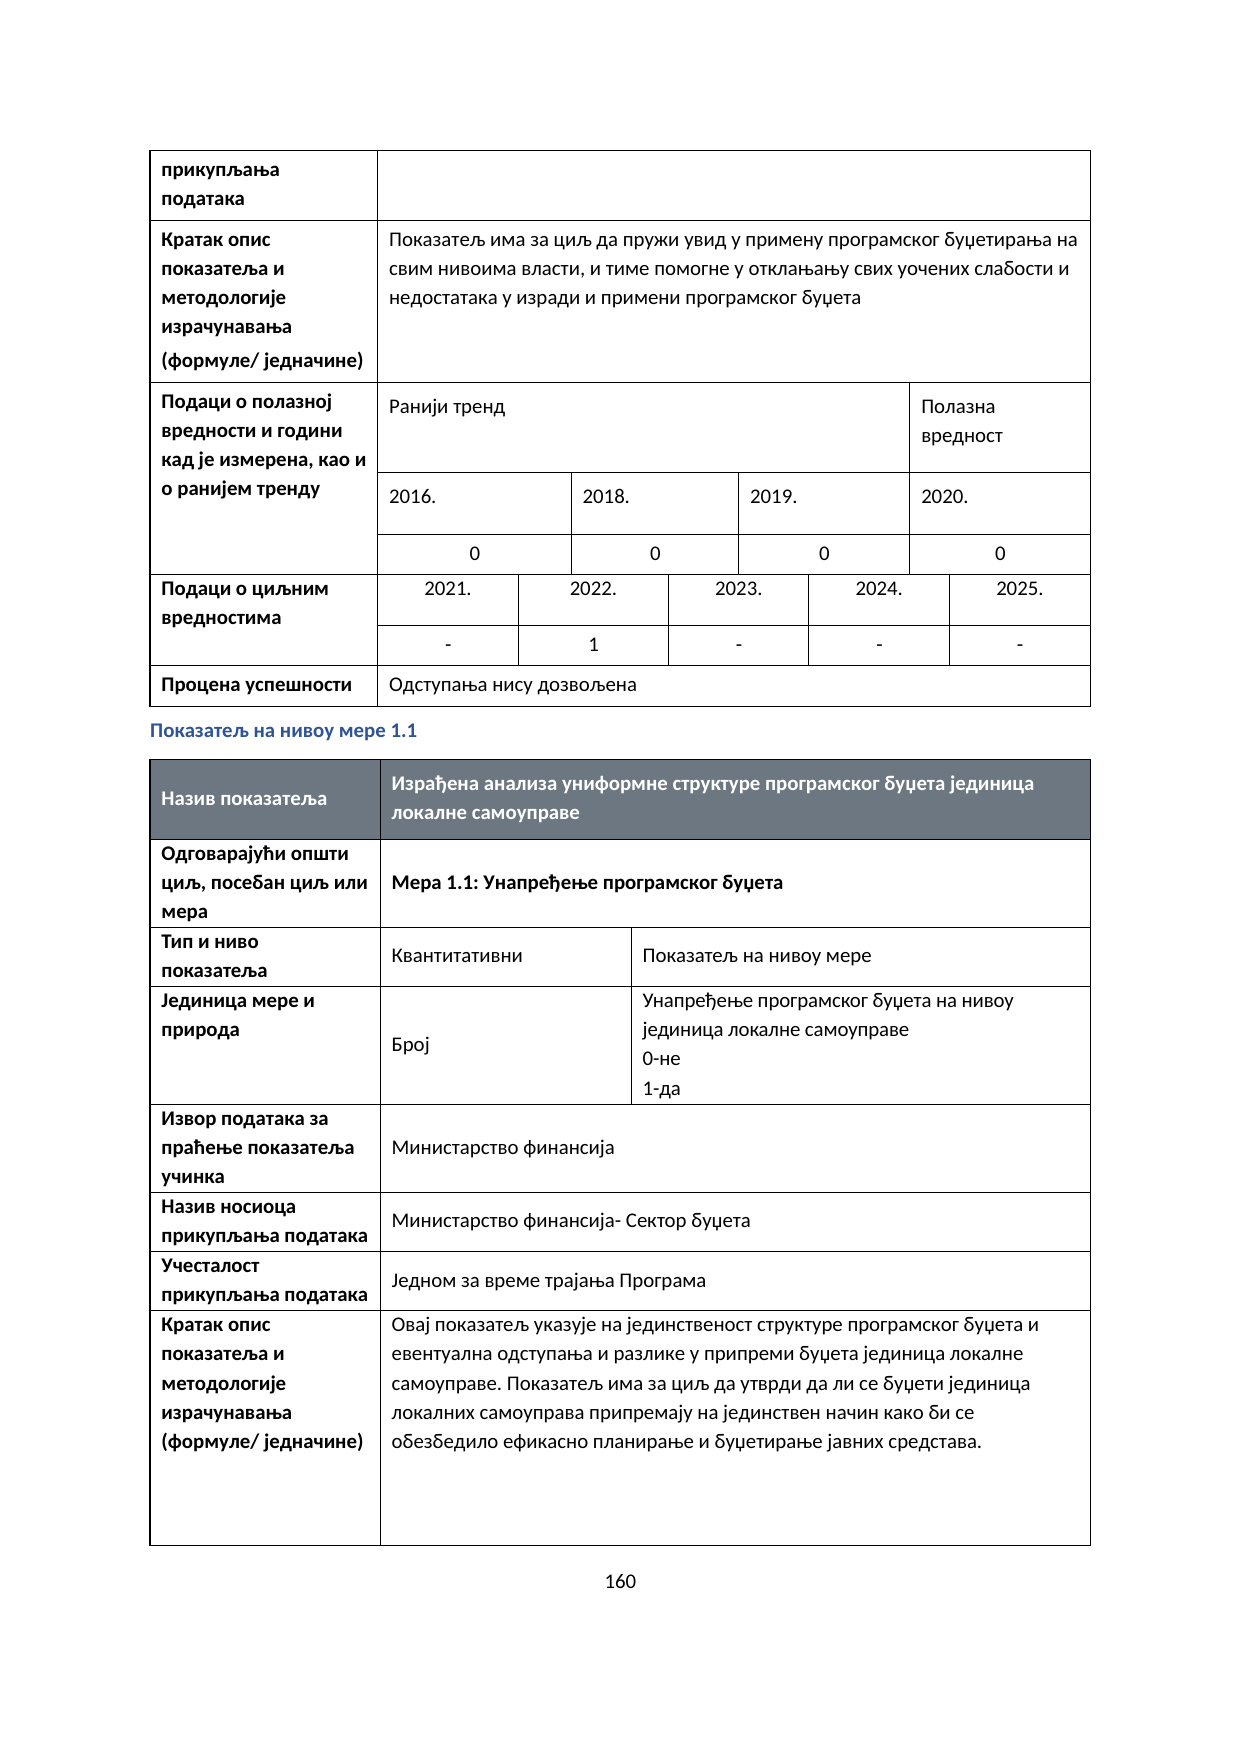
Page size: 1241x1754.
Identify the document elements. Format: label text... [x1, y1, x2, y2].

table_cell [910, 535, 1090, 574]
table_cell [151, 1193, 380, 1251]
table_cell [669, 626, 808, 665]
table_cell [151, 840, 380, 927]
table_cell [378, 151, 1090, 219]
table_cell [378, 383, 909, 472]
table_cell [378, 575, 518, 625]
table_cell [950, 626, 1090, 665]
text Показатељ на нивоу мере 1.1 [150, 717, 1090, 742]
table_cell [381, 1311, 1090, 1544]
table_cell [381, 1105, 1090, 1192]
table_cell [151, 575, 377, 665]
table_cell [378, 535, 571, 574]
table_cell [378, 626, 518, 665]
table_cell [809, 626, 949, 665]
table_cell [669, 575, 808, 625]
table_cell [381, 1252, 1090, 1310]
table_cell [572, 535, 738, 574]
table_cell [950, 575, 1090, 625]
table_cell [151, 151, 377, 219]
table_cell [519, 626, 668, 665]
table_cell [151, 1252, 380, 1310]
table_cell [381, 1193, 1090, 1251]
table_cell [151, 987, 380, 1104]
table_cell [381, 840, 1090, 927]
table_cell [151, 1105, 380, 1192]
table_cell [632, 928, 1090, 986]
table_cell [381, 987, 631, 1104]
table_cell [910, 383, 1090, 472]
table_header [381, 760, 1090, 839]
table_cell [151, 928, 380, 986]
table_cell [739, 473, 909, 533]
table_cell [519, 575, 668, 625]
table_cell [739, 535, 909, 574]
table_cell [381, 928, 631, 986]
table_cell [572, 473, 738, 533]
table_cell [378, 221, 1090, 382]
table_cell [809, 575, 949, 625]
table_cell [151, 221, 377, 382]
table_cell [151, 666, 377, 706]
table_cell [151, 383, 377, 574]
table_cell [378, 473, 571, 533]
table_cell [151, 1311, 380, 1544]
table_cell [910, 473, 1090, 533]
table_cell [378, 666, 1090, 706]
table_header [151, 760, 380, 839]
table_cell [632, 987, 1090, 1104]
